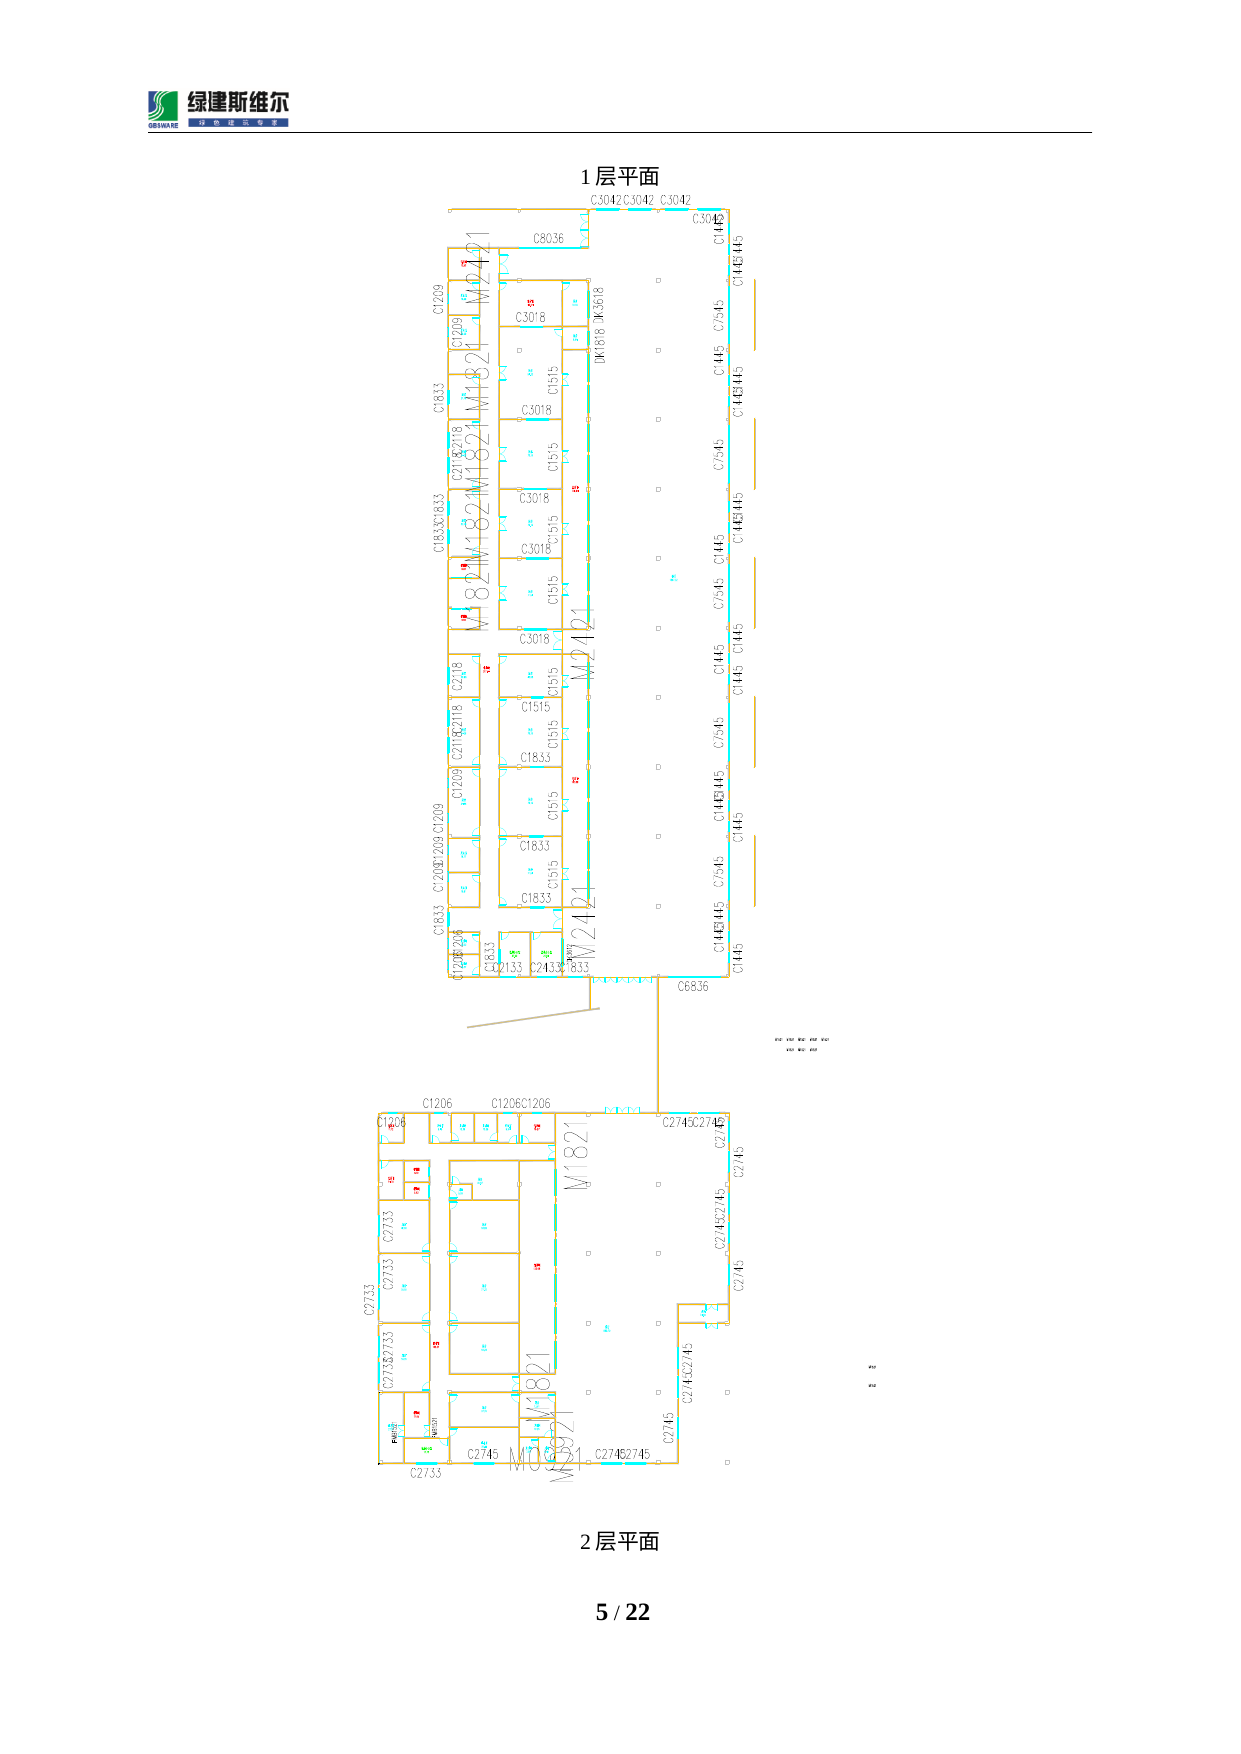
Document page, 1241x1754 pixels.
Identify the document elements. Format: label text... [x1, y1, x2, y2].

picture [147, 88, 290, 130]
text 2层平面 [148, 1523, 1092, 1556]
text 1层平面 [148, 158, 1092, 191]
